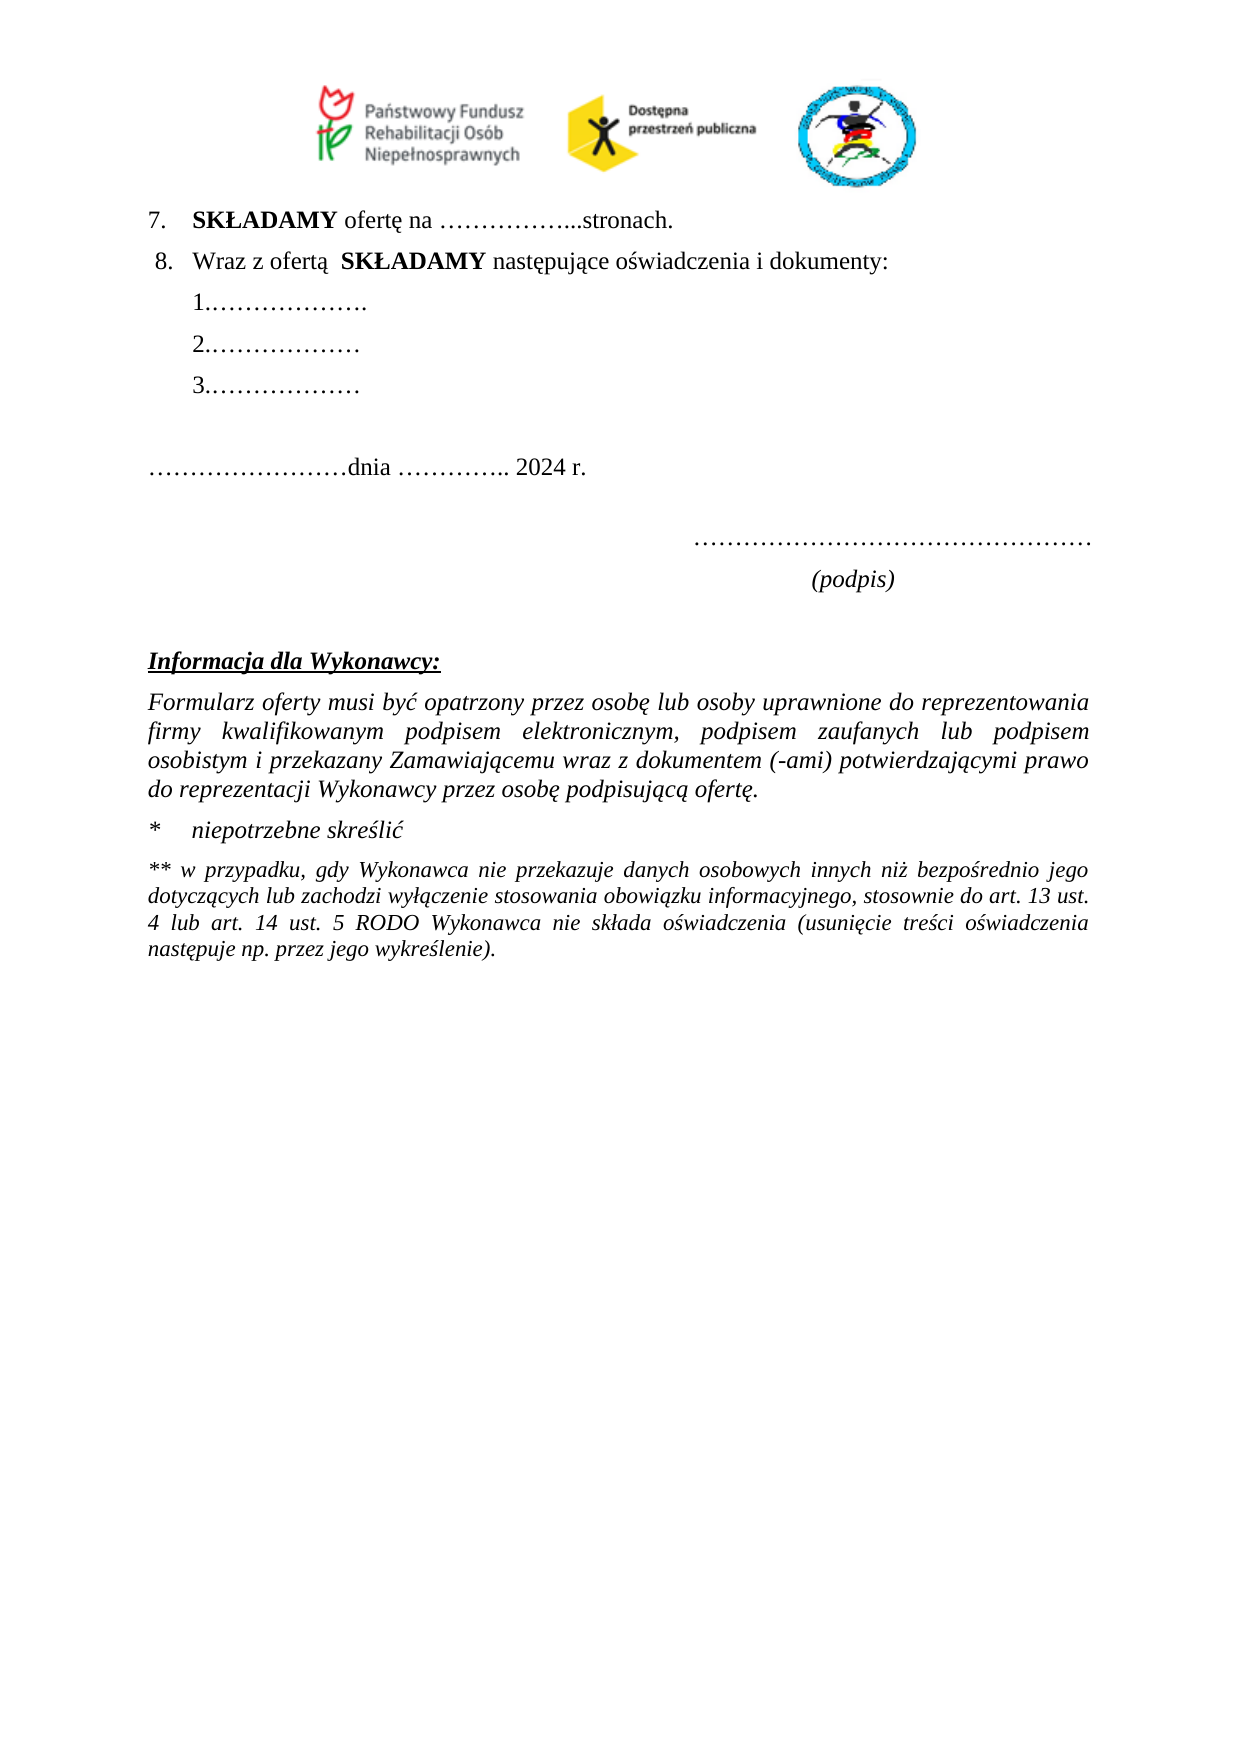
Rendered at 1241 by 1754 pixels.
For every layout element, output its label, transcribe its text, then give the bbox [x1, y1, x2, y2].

picture [292, 73, 949, 205]
text ……………………dnia ………….. 2024 r. [148, 452, 1093, 481]
list SKŁADAMY ofertę na ……………...stronach. [148, 205, 1093, 234]
text Informacja dla Wykonawcy: [148, 646, 1093, 675]
text (podpis) [148, 564, 1093, 592]
list Wraz z ofertą SKŁADAMY następujące oświadczenia i dokumenty: [154, 246, 1093, 275]
text ………………………………………… [148, 494, 1093, 551]
text * niepotrzebne skreślić [148, 815, 1093, 844]
list ………………. [192, 287, 1093, 316]
text Formularz oferty musi być opatrzony przez osobę lub osoby uprawnione do reprezentowania firmy kwalifikowanym podpisem elektronicznym, podpisem zaufanych lub podpisem osobistym i przekazany Zamawiającemu wraz z dokumentem (-ami) potwierdzającymi prawo do reprezentacji Wykonawcy przez osobę podpisującą ofertę. [148, 687, 1093, 802]
list ……………… [192, 370, 1093, 399]
text ** w przypadku, gdy Wykonawca nie przekazuje danych osobowych innych niż bezpośrednio jego dotyczących lub zachodzi wyłączenie stosowania obowiązku informacyjnego, stosownie do art. 13 ust. 4 lub art. 14 ust. 5 RODO Wykonawca nie składa oświadczenia (usunięcie treści oświadczenia następuje np. przez jego wykreślenie). [148, 856, 1093, 962]
list ……………… [192, 329, 1093, 357]
